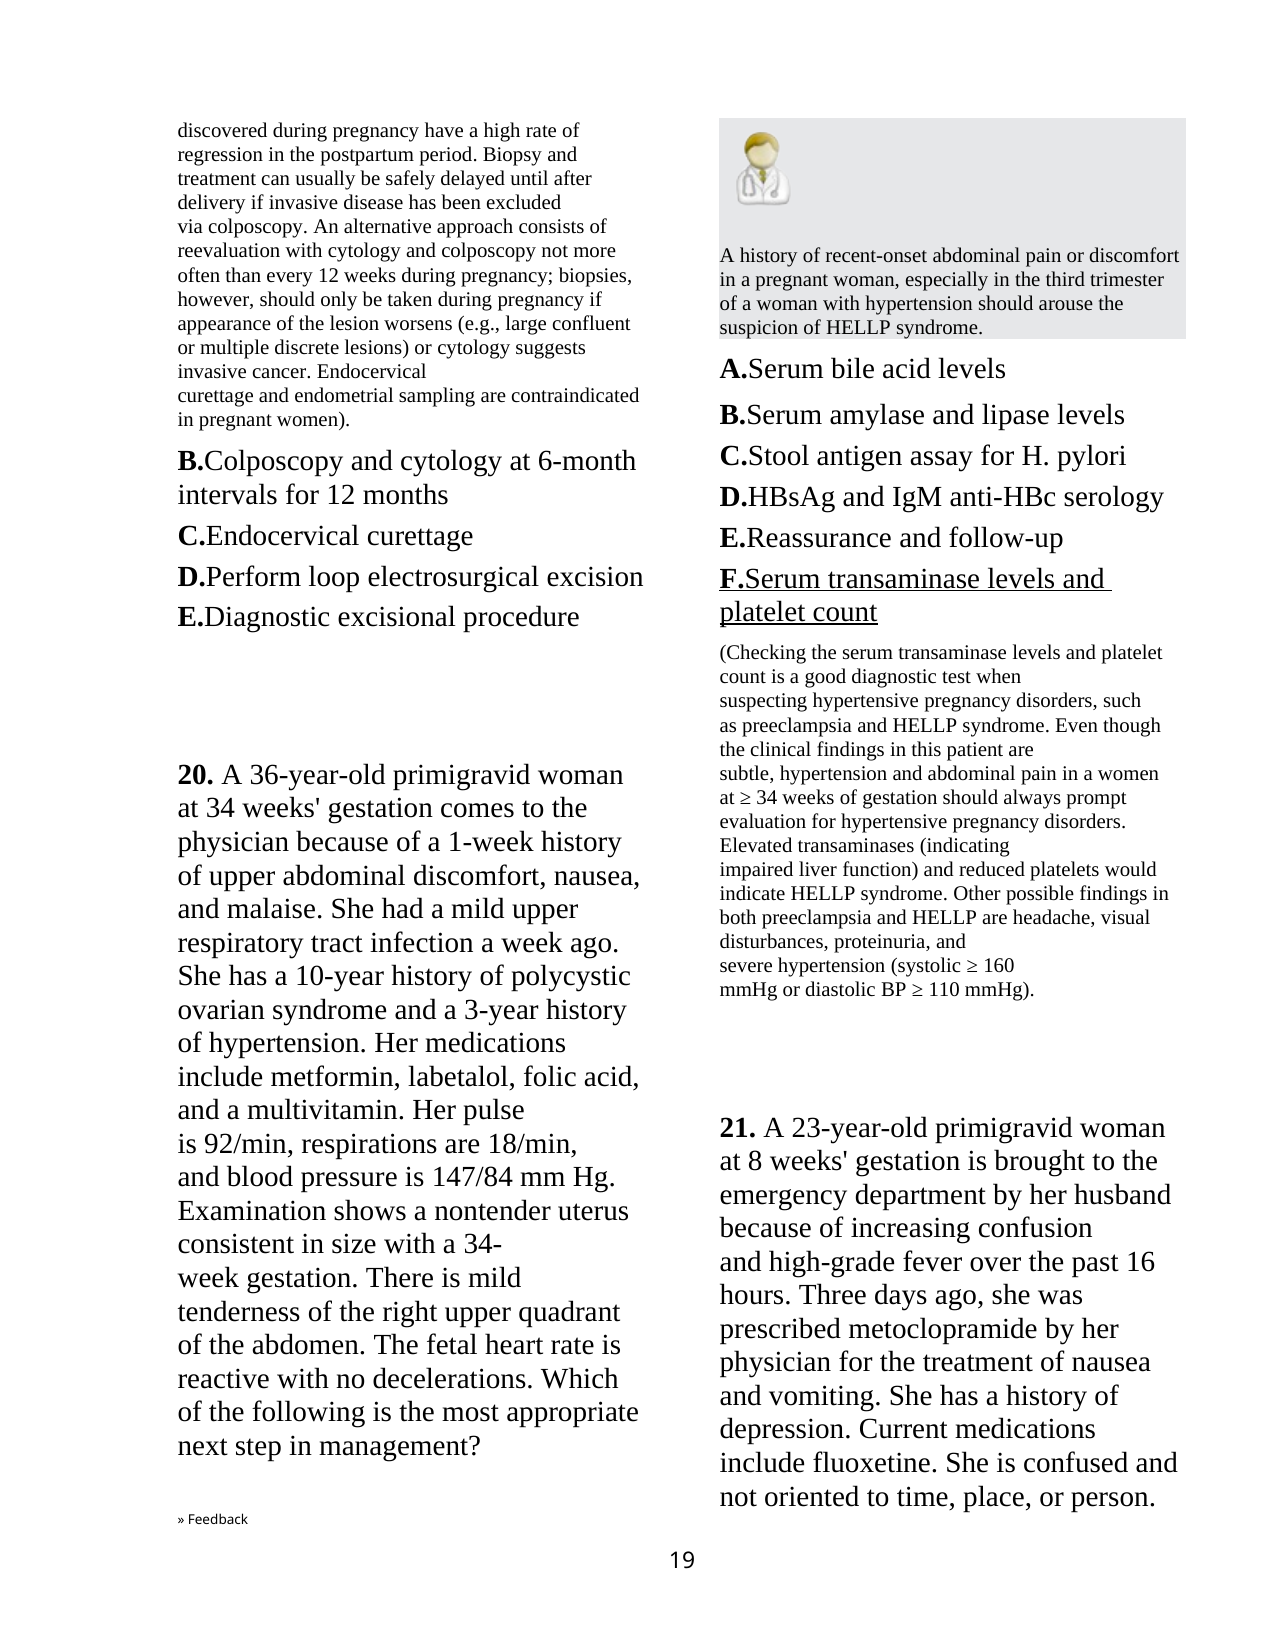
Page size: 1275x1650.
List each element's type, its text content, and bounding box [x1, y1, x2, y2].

text D.Perform loop electrosurgical excision [177, 559, 644, 592]
text F.Serum transaminase levels and platelet count [719, 561, 1186, 628]
text C.Stool antigen assay for H. pylori [719, 438, 1186, 472]
text C.Endocervical curettage [177, 518, 644, 551]
text (Checking the serum transaminase levels and platelet count is a good diagnostic test when suspecting hypertensive pregnancy disorders, such as preeclampsia and HELLP syndrome. Even though the clinical findings in this patient are subtle, hypertension and abdominal pain in a women at ≥ 34 weeks of gestation should always prompt evaluation for hypertensive pregnancy disorders. Elevated transaminases (indicating impaired liver function) and reduced platelets would indicate HELLP syndrome. Other possible findings in both preeclampsia and HELLP are headache, visual disturbances, proteinuria, and severe hypertension (systolic ≥ 160 mmHg or diastolic BP ≥ 110 mmHg). [719, 640, 1186, 1001]
text 20. A 36-year-old primigravid woman at 34 weeks' gestation comes to the physician because of a 1-week history of upper abdominal discomfort, nausea, and malaise. She had a mild upper respiratory tract infection a week ago. She has a 10-year history of polycystic ovarian syndrome and a 3-year history of hypertension. Her medications include metformin, labetalol, folic acid, and a multivitamin. Her pulse is 92/min, respirations are 18/min, and blood pressure is 147/84 mm Hg. Examination shows a nontender uterus consistent in size with a 34-week gestation. There is mild tenderness of the right upper quadrant of the abdomen. The fetal heart rate is reactive with no decelerations. Which of the following is the most appropriate next step in management? [177, 757, 644, 1461]
text D.HBsAg and IgM anti-HBc serology [719, 479, 1186, 513]
text B.Serum amylase and lipase levels [719, 397, 1186, 431]
text B.Colposcopy and cytology at 6-month intervals for 12 months [177, 443, 644, 511]
text E.Reassurance and follow-up [719, 520, 1186, 553]
text A history of recent-onset abdominal pain or discomfort in a pregnant woman, especially in the third trimester of a woman with hypertension should arouse the suspicion of HELLP syndrome. [719, 243, 1186, 339]
picture [719, 118, 807, 217]
text » Feedback [177, 1509, 644, 1528]
text A.Serum bile acid levels [719, 351, 1186, 385]
text E.Diagnostic excisional procedure [177, 599, 644, 633]
